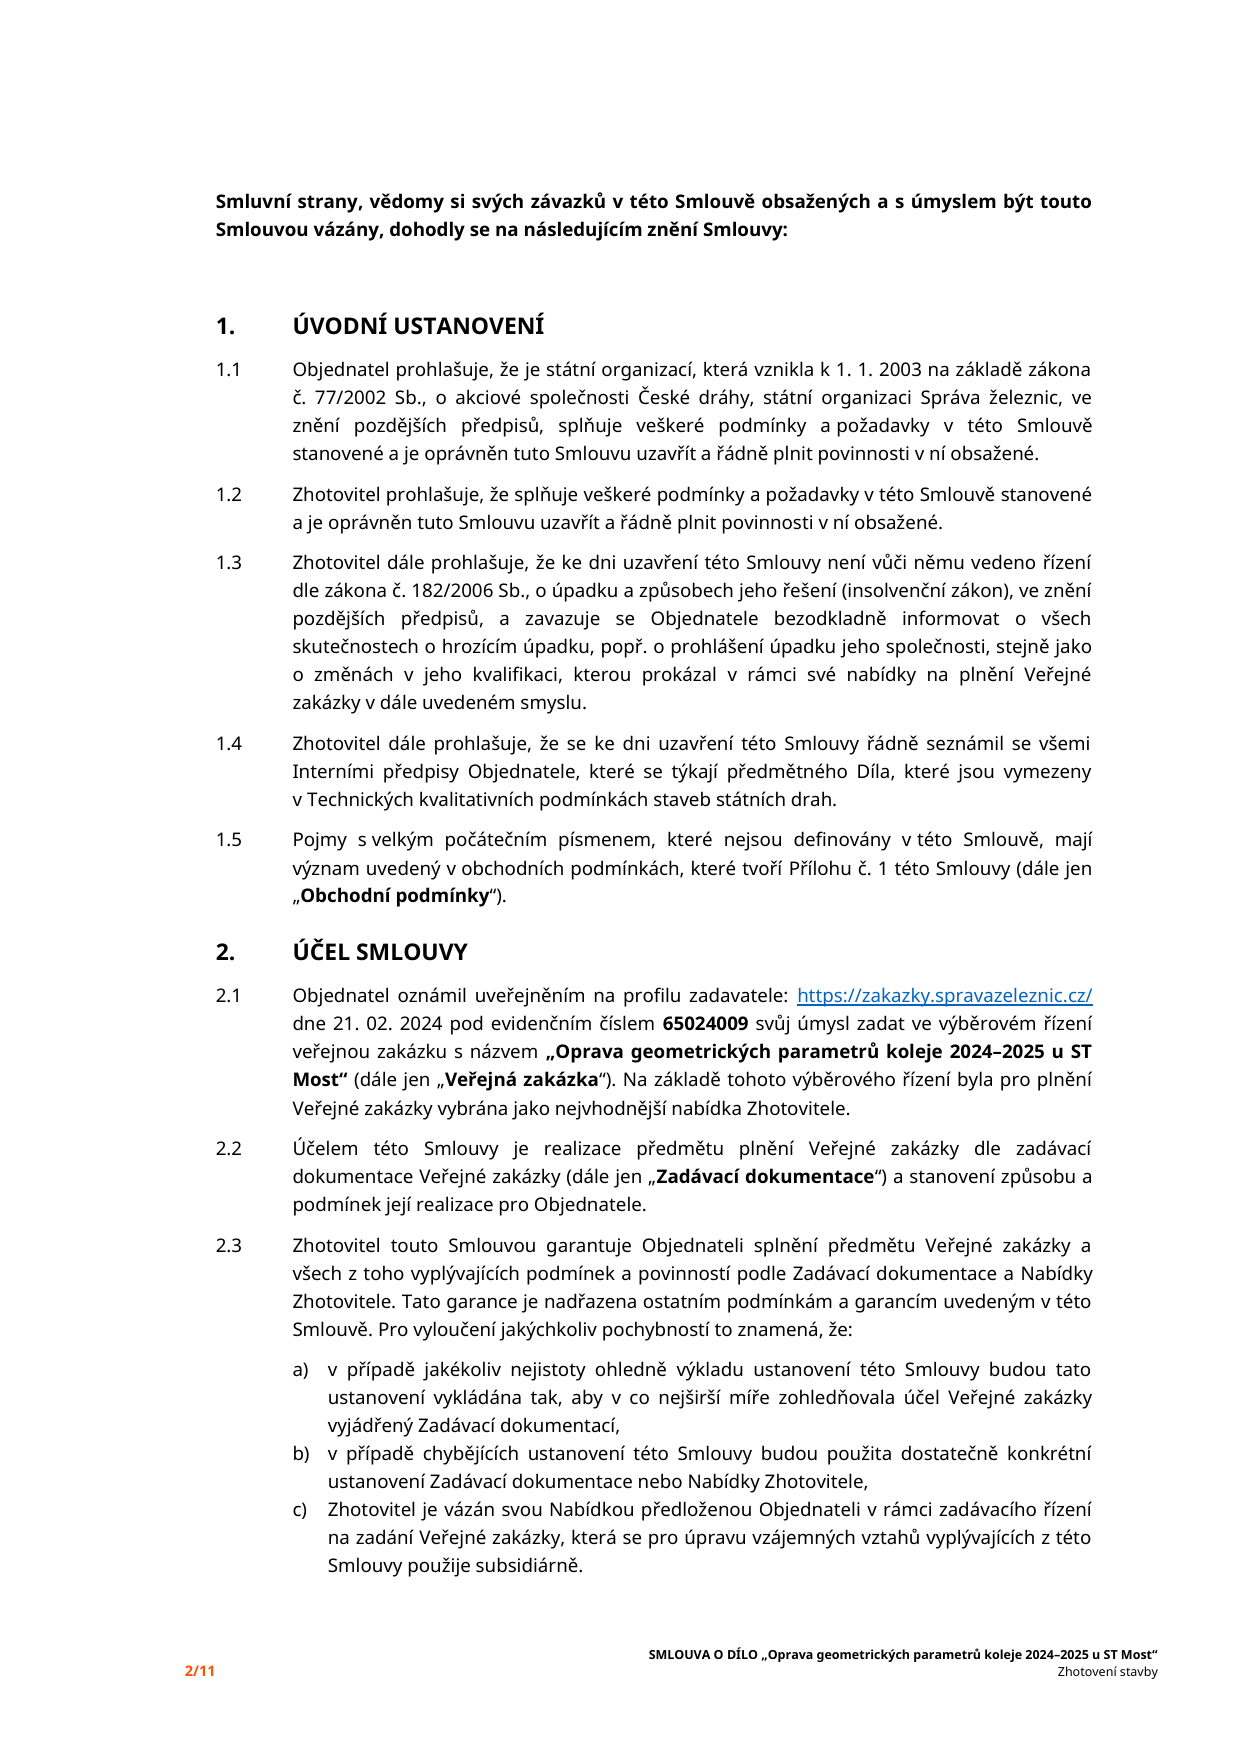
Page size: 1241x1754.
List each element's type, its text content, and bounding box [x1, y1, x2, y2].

text Zhotovitel touto Smlouvou garantuje Objednateli splnění předmětu Veřejné zakázky a všech z toho vyplývajících podmínek a povinností podle Zadávací dokumentace a Nabídky Zhotovitele. Tato garance je nadřazena ostatním podmínkám a garancím uvedeným v této Smlouvě. Pro vyloučení jakýchkoliv pochybností to znamená, že: [216, 1232, 1093, 1341]
text Zhotovitel dále prohlašuje, že ke dni uzavření této Smlouvy není vůči němu vedeno řízení dle zákona č. 182/2006 Sb., o úpadku a způsobech jeho řešení (insolvenční zákon), ve znění pozdějších předpisů, a zavazuje se Objednatele bezodkladně informovat o všech skutečnostech o hrozícím úpadku, popř. o prohlášení úpadku jeho společnosti, stejně jako o změnách v jeho kvalifikaci, kterou prokázal v rámci své nabídky na plnění Veřejné zakázky v dále uvedeném smyslu. [216, 549, 1093, 715]
text ÚVODNÍ USTANOVENÍ [216, 309, 1093, 341]
text Smluvní strany, vědomy si svých závazků v této Smlouvě obsažených a s úmyslem být touto Smlouvou vázány, dohodly se na následujícím znění Smlouvy: [216, 188, 1093, 242]
text Objednatel prohlašuje, že je státní organizací, která vznikla k 1. 1. 2003 na základě zákona č. 77/2002 Sb., o akciové společnosti České dráhy, státní organizaci Správa železnic, ve znění pozdějších předpisů, splňuje veškeré podmínky a požadavky v této Smlouvě stanovené a je oprávněn tuto Smlouvu uzavřít a řádně plnit povinnosti v ní obsažené. [216, 356, 1093, 466]
text Objednatel oznámil uveřejněním na profilu zadavatele: https://zakazky.spravazeleznic.cz/ dne 21. 02. 2024 pod evidenčním číslem 65024009 svůj úmysl zadat ve výběrovém řízení veřejnou zakázku s názvem „Oprava geometrických parametrů koleje 2024–2025 u ST Most“ (dále jen „Veřejná zakázka“). Na základě tohoto výběrového řízení byla pro plnění Veřejné zakázky vybrána jako nejvhodnější nabídka Zhotovitele. [216, 983, 1093, 1120]
text Účelem této Smlouvy je realizace předmětu plnění Veřejné zakázky dle zadávací dokumentace Veřejné zakázky (dále jen „Zadávací dokumentace“) a stanovení způsobu a podmínek její realizace pro Objednatele. [216, 1135, 1093, 1217]
text Zhotovitel je vázán svou Nabídkou předloženou Objednateli v rámci zadávacího řízení na zadání Veřejné zakázky, která se pro úpravu vzájemných vztahů vyplývajících z této Smlouvy použije subsidiárně. [292, 1497, 1093, 1578]
text Pojmy s velkým počátečním písmenem, které nejsou definovány v této Smlouvě, mají význam uvedený v obchodních podmínkách, které tvoří Přílohu č. 1 této Smlouvy (dále jen „Obchodní podmínky“). [216, 827, 1093, 908]
text v případě chybějících ustanovení této Smlouvy budou použita dostatečně konkrétní ustanovení Zadávací dokumentace nebo Nabídky Zhotovitele, [292, 1441, 1093, 1494]
text ÚČEL SMLOUVY [216, 936, 1093, 967]
text v případě jakékoliv nejistoty ohledně výkladu ustanovení této Smlouvy budou tato ustanovení vykládána tak, aby v co nejširší míře zohledňovala účel Veřejné zakázky vyjádřený Zadávací dokumentací, [292, 1356, 1093, 1438]
text Zhotovitel prohlašuje, že splňuje veškeré podmínky a požadavky v této Smlouvě stanovené a je oprávněn tuto Smlouvu uzavřít a řádně plnit povinnosti v ní obsažené. [216, 481, 1093, 534]
text Zhotovitel dále prohlašuje, že se ke dni uzavření této Smlouvy řádně seznámil se všemi Interními předpisy Objednatele, které se týkají předmětného Díla, které jsou vymezeny v Technických kvalitativních podmínkách staveb státních drah. [216, 730, 1093, 812]
